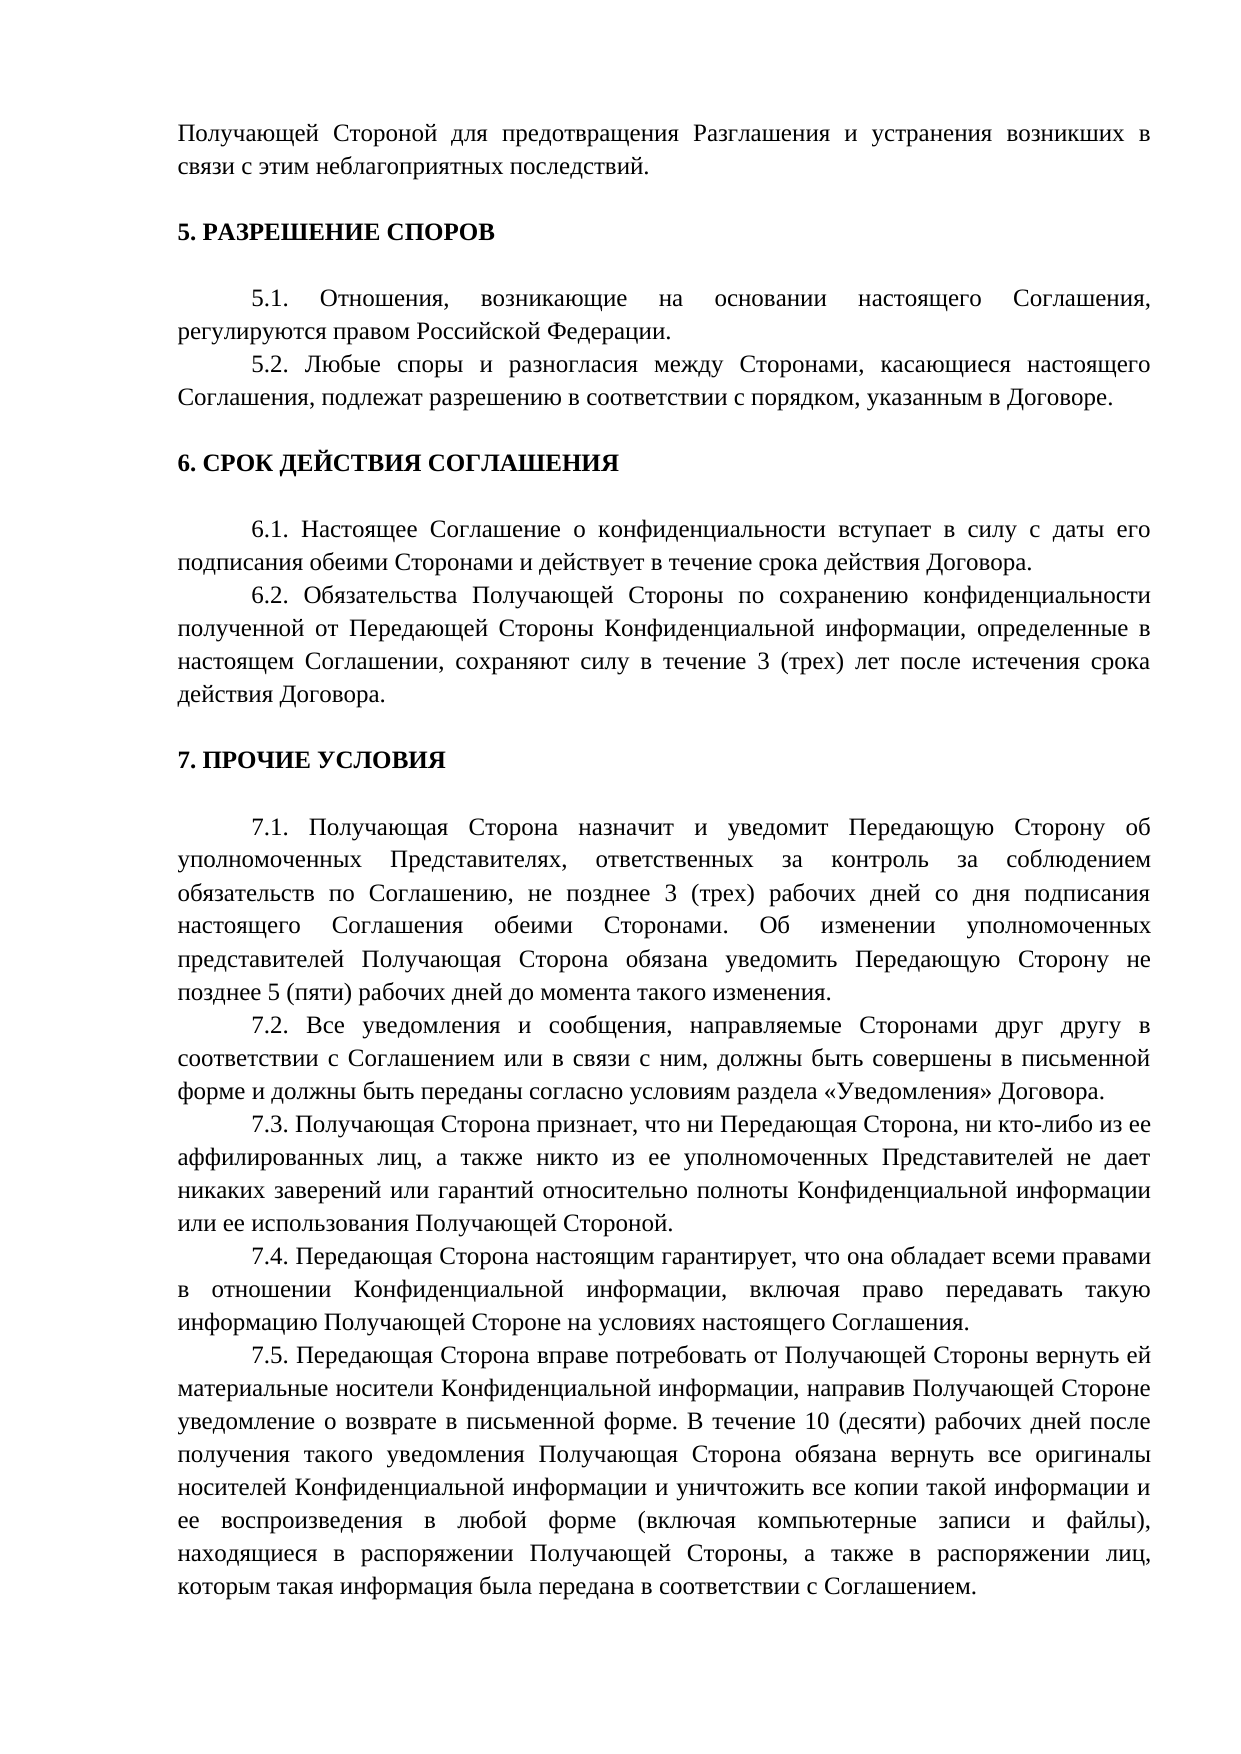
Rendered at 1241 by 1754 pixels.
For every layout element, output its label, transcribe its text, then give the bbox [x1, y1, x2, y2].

text 5.2. Любые споры и разногласия между Сторонами, касающиеся настоящего Соглашения, подлежат разрешению в соответствии с порядком, указанным в Договоре. [177, 349, 1152, 411]
text 7. ПРОЧИЕ УСЛОВИЯ [177, 746, 1152, 774]
text 5. РАЗРЕШЕНИЕ СПОРОВ [177, 217, 1152, 246]
text 6.1. Настоящее Соглашение о конфиденциальности вступает в силу с даты его подписания обеими Сторонами и действует в течение срока действия Договора. [177, 514, 1152, 576]
text 7.3. Получающая Сторона признает, что ни Передающая Сторона, ни кто-либо из ее аффилированных лиц, а также никто из ее уполномоченных Представителей не дает никаких заверений или гарантий относительно полноты Конфиденциальной информации или ее использования Получающей Стороной. [177, 1109, 1152, 1237]
text 7.2. Все уведомления и сообщения, направляемые Сторонами друг другу в соответствии с Соглашением или в связи с ним, должны быть совершены в письменной форме и должны быть переданы согласно условиям раздела «Уведомления» Договора. [177, 1010, 1152, 1104]
text 5.1. Отношения, возникающие на основании настоящего Соглашения, регулируются правом Российской Федерации. [177, 283, 1152, 345]
text 6.2. Обязательства Получающей Стороны по сохранению конфиденциальности полученной от Передающей Стороны Конфиденциальной информации, определенные в настоящем Соглашении, сохраняют силу в течение 3 (трех) лет после истечения срока действия Договора. [177, 580, 1152, 708]
text 7.4. Передающая Сторона настоящим гарантирует, что она обладает всеми правами в отношении Конфиденциальной информации, включая право передавать такую информацию Получающей Стороне на условиях настоящего Соглашения. [177, 1241, 1152, 1336]
text 7.1. Получающая Сторона назначит и уведомит Передающую Сторону об уполномоченных Представителях, ответственных за контроль за соблюдением обязательств по Соглашению, не позднее 3 (трех) рабочих дней со дня подписания настоящего Соглашения обеими Сторонами. Об изменении уполномоченных представителей Получающая Сторона обязана уведомить Передающую Сторону не позднее 5 (пяти) рабочих дней до момента такого изменения. [177, 812, 1152, 1005]
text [177, 118, 1152, 180]
text 7.5. Передающая Сторона вправе потребовать от Получающей Стороны вернуть ей материальные носители Конфиденциальной информации, направив Получающей Стороне уведомление о возврате в письменной форме. В течение 10 (десяти) рабочих дней после получения такого уведомления Получающая Сторона обязана вернуть все оригиналы носителей Конфиденциальной информации и уничтожить все копии такой информации и ее воспроизведения в любой форме (включая компьютерные записи и файлы), находящиеся в распоряжении Получающей Стороны, а также в распоряжении лиц, которым такая информация была передана в соответствии с Соглашением. [177, 1340, 1152, 1600]
text 6. СРОК ДЕЙСТВИЯ СОГЛАШЕНИЯ [177, 448, 1152, 477]
